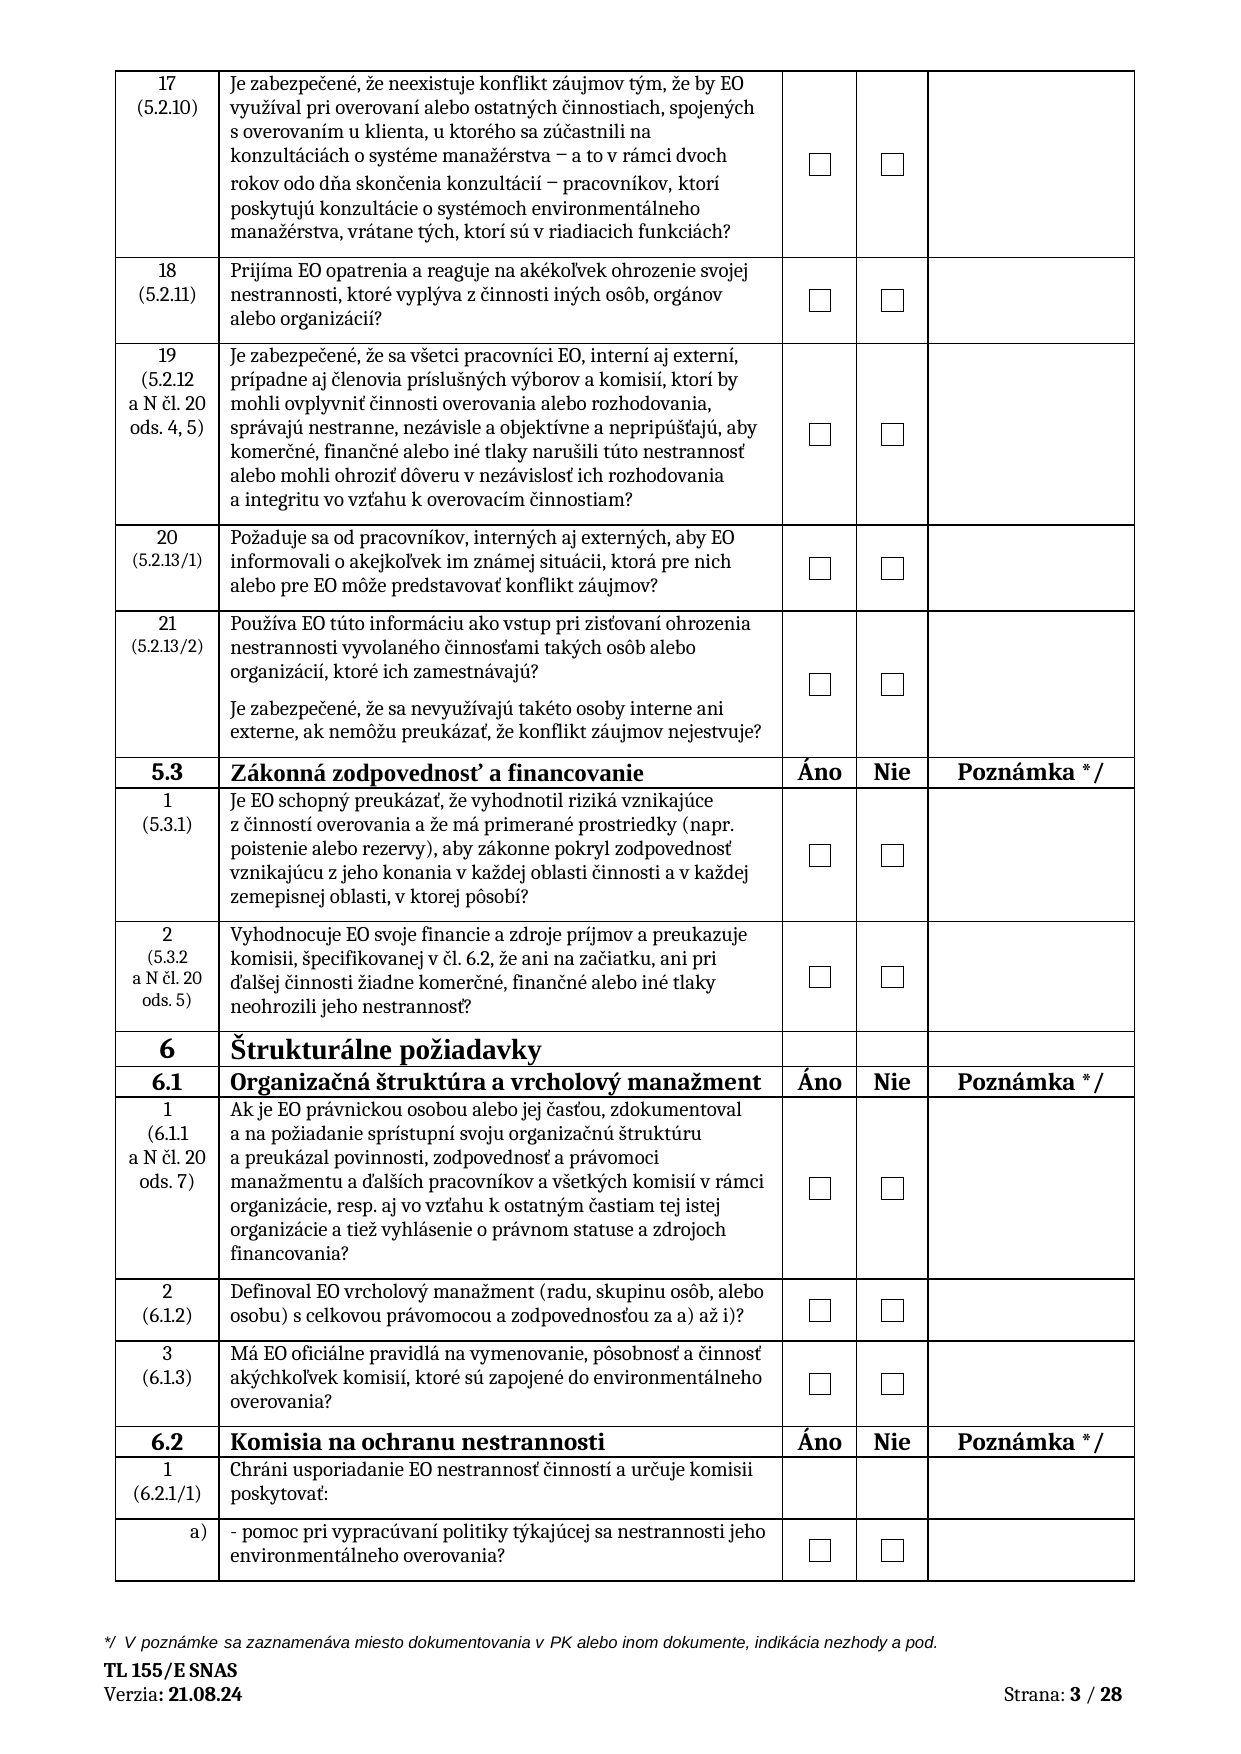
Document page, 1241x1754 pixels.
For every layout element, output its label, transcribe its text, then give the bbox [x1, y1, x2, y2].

table_cell Poznámka */ [929, 1067, 1134, 1096]
table_cell Poznámka */ [929, 1427, 1134, 1456]
table_cell 1 (6.2.1/1) [116, 1458, 218, 1518]
table_cell [783, 526, 856, 610]
table_cell [783, 612, 856, 757]
table_cell Má EO oficiálne pravidlá na vymenovanie, pôsobnosť a činnosť akýchkoľvek komisií, ktoré sú zapojené do environmentálneho overovania? [220, 1342, 782, 1426]
table_cell Je zabezpečené, že neexistuje konflikt záujmov tým, že by EO využíval pri overovaní alebo ostatných činnostiach, spojených s overovaním u klienta, u ktorého sa zúčastnili na konzultáciách o systéme manažérstva ‒ a to v rámci dvoch rokov odo dňa skončenia konzultácií ‒ pracovníkov, ktorí poskytujú konzultácie o systémoch environmentálneho manažérstva, vrátane tých, ktorí sú v riadiacich funkciách? [220, 72, 782, 257]
table_cell [857, 1520, 927, 1580]
table_cell Chráni usporiadanie EO nestrannosť činností a určuje komisii poskytovať: [220, 1458, 782, 1518]
table_cell Áno [783, 1067, 856, 1096]
table_cell 5.3 [116, 758, 218, 787]
table_cell [929, 612, 1134, 757]
table_cell Organizačná štruktúra a vrcholový manažment [220, 1067, 782, 1096]
table_cell [857, 612, 927, 757]
table_cell [929, 344, 1134, 524]
table_cell Poznámka */ [929, 758, 1134, 787]
table_cell 18 (5.2.11) [116, 258, 218, 343]
table_cell [857, 922, 927, 1031]
table_cell [783, 344, 856, 524]
table_cell Štrukturálne požiadavky [220, 1032, 782, 1066]
table_cell Ak je EO právnickou osobou alebo jej časťou, zdokumentoval a na požiadanie sprístupní svoju organizačnú štruktúru a preukázal povinnosti, zodpovednosť a právomoci manažmentu a ďalších pracovníkov a všetkých komisií v rámci organizácie, resp. aj vo vzťahu k ostatným častiam tej istej organizácie a tiež vyhlásenie o právnom statuse a zdrojoch financovania? [220, 1098, 782, 1278]
table_cell [857, 72, 927, 257]
table_cell Je zabezpečené, že sa všetci pracovníci EO, interní aj externí, prípadne aj členovia príslušných výborov a komisií, ktorí by mohli ovplyvniť činnosti overovania alebo rozhodovania, správajú nestranne, nezávisle a objektívne a nepripúšťajú, aby komerčné, finančné alebo iné tlaky narušili túto nestrannosť alebo mohli ohroziť dôveru v nezávislosť ich rozhodovania a integritu vo vzťahu k overovacím činnostiam? [220, 344, 782, 524]
table_cell [857, 1032, 927, 1066]
table_cell [929, 72, 1134, 257]
table_cell 3 (6.1.3) [116, 1342, 218, 1426]
table_cell [783, 1458, 856, 1518]
table_cell [783, 922, 856, 1031]
table_cell [857, 1342, 927, 1426]
table_cell Áno [783, 1427, 856, 1456]
table_cell Nie [857, 758, 927, 787]
table_cell [929, 1458, 1134, 1518]
table_cell Používa EO túto informáciu ako vstup pri zisťovaní ohrozenia nestrannosti vyvolaného činnosťami takých osôb alebo organizácií, ktoré ich zamestnávajú? Je zabezpečené, že sa nevyužívajú takéto osoby interne ani externe, ak nemôžu preukázať, že konflikt záujmov nejestvuje? [220, 612, 782, 757]
table_cell [929, 922, 1134, 1031]
table_cell [857, 1098, 927, 1278]
table_cell Je EO schopný preukázať, že vyhodnotil riziká vznikajúce z činností overovania a že má primerané prostriedky (napr. poistenie alebo rezervy), aby zákonne pokryl zodpovednosť vznikajúcu z jeho konania v každej oblasti činnosti a v každej zemepisnej oblasti, v ktorej pôsobí? [220, 789, 782, 921]
table_cell [857, 526, 927, 610]
table_cell Nie [857, 1427, 927, 1456]
table_cell [783, 72, 856, 257]
table_cell 1 (5.3.1) [116, 789, 218, 921]
table_cell Nie [857, 1067, 927, 1096]
table_cell 6.2 [116, 1427, 218, 1456]
table_cell [929, 526, 1134, 610]
table_cell [783, 258, 856, 343]
table_cell [783, 1520, 856, 1580]
table_cell a) [116, 1520, 218, 1580]
table_cell [929, 1520, 1134, 1580]
table_cell [929, 1342, 1134, 1426]
table_cell 21 (5.2.13/2) [116, 612, 218, 757]
table_cell Áno [783, 758, 856, 787]
table_cell [783, 1032, 856, 1066]
table_cell 6 [116, 1032, 218, 1066]
table_cell 17 (5.2.10) [116, 72, 218, 257]
table_cell [857, 789, 927, 921]
table_cell 6.1 [116, 1067, 218, 1096]
table_cell Požaduje sa od pracovníkov, interných aj externých, aby EO informovali o akejkoľvek im známej situácii, ktorá pre nich alebo pre EO môže predstavovať konflikt záujmov? [220, 526, 782, 610]
table_cell 19 (5.2.12 a N čl. 20 ods. 4, 5) [116, 344, 218, 524]
table_cell Vyhodnocuje EO svoje financie a zdroje príjmov a preukazuje komisii, špecifikovanej v čl. 6.2, že ani na začiatku, ani pri ďalšej činnosti žiadne komerčné, finančné alebo iné tlaky neohrozili jeho nestrannosť? [220, 922, 782, 1031]
table_cell [929, 789, 1134, 921]
table_cell [929, 1032, 1134, 1066]
table_cell Komisia na ochranu nestrannosti [220, 1427, 782, 1456]
table_cell [783, 1280, 856, 1340]
table_cell Zákonná zodpovednosť a financovanie [220, 758, 782, 787]
table_cell Definoval EO vrcholový manažment (radu, skupinu osôb, alebo osobu) s celkovou právomocou a zodpovednosťou za a) až i)? [220, 1280, 782, 1340]
table_cell [857, 344, 927, 524]
table_cell [857, 1280, 927, 1340]
table_cell Prijíma EO opatrenia a reaguje na akékoľvek ohrozenie svojej nestrannosti, ktoré vyplýva z činnosti iných osôb, orgánov alebo organizácií? [220, 258, 782, 343]
table_cell 2 (6.1.2) [116, 1280, 218, 1340]
table_cell [783, 1342, 856, 1426]
table_cell [857, 1458, 927, 1518]
table_cell 20 (5.2.13/1) [116, 526, 218, 610]
table_cell [783, 789, 856, 921]
table_cell - pomoc pri vypracúvaní politiky týkajúcej sa nestrannosti jeho environmentálneho overovania? [220, 1520, 782, 1580]
table_cell [929, 1280, 1134, 1340]
table_cell [929, 258, 1134, 343]
table_cell 2 (5.3.2 a N čl. 20 ods. 5) [116, 922, 218, 1031]
table_cell [929, 1098, 1134, 1278]
table_cell [857, 258, 927, 343]
table_cell [783, 1098, 856, 1278]
table_cell 1 (6.1.1 a N čl. 20 ods. 7) [116, 1098, 218, 1278]
